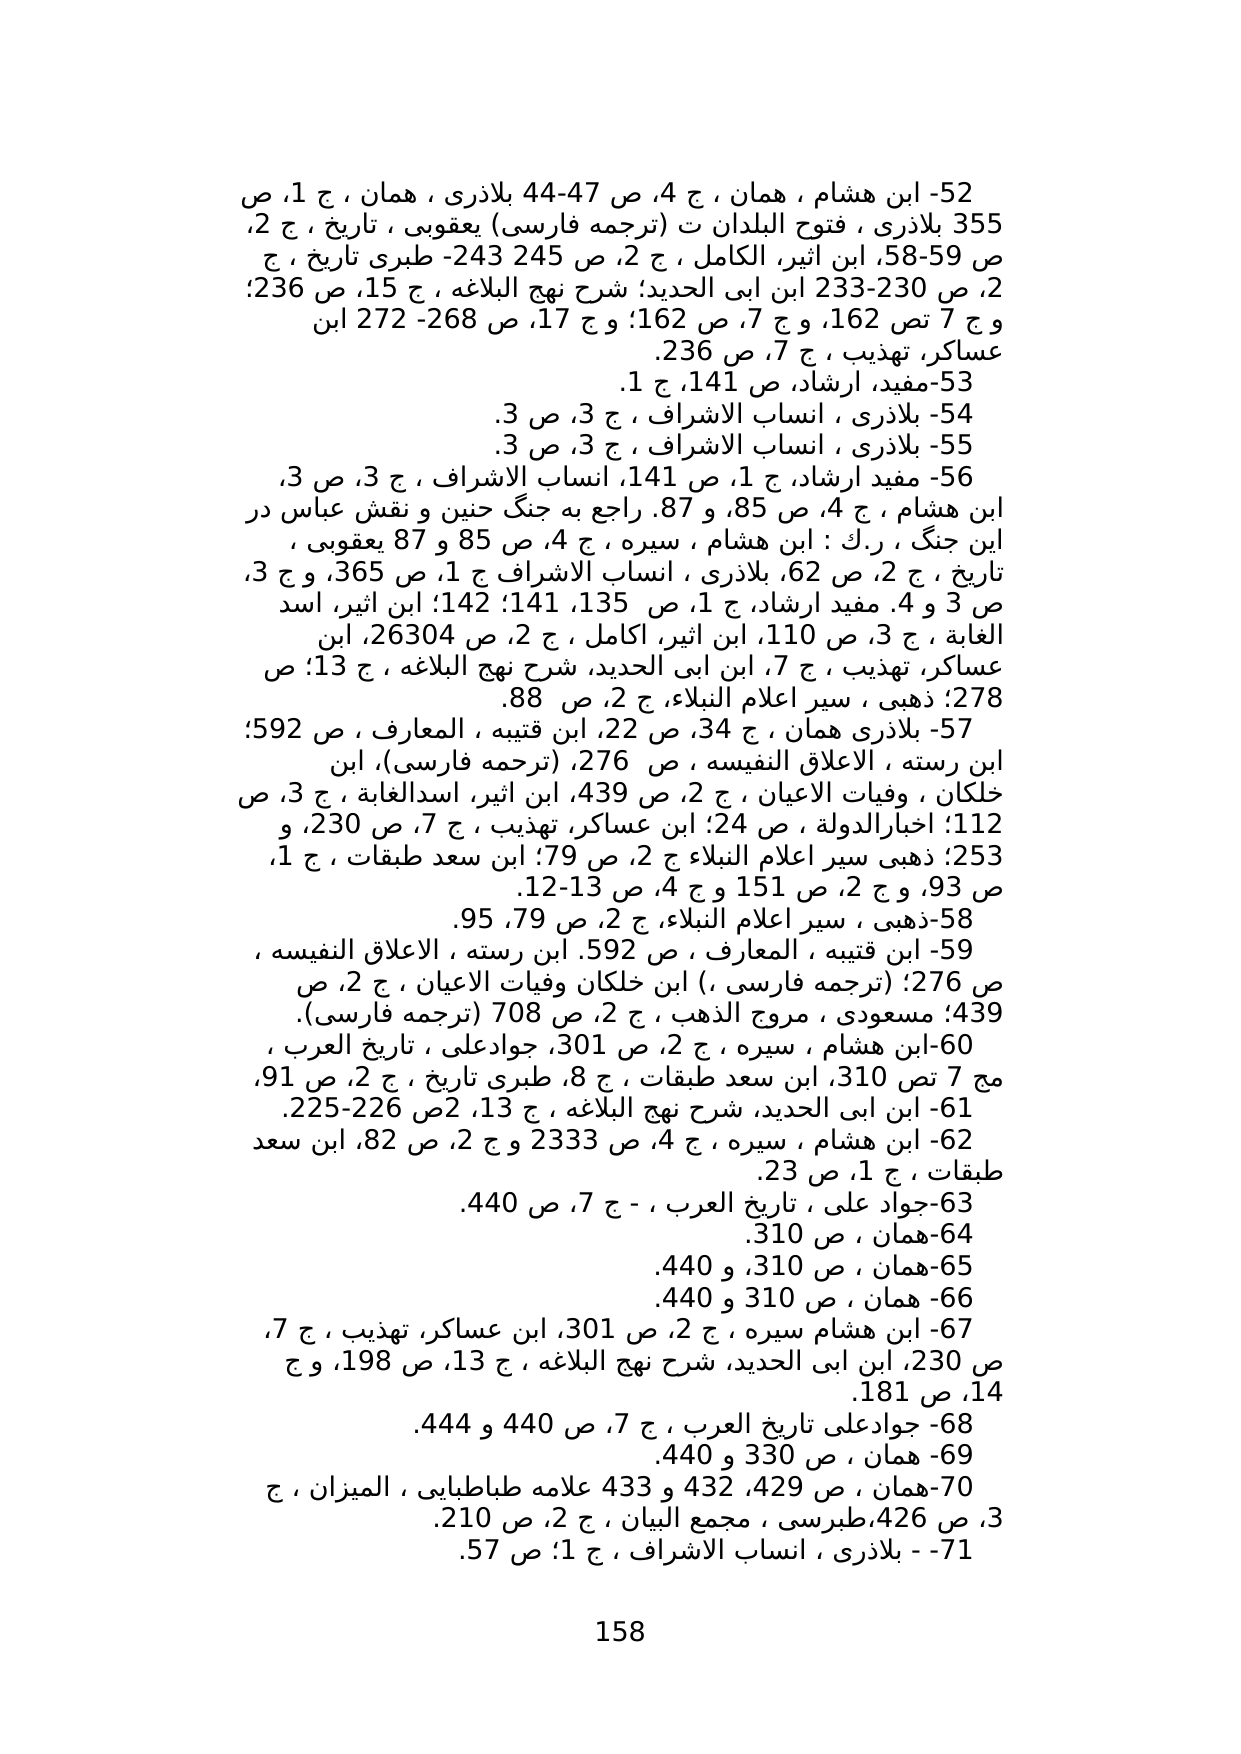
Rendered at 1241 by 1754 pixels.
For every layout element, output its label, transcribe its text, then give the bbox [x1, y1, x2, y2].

text 54- بلاذرى ، انساب الاشراف ، ج 3، ص 3. [236, 398, 1004, 430]
text 65-همان ، ص 310، و 440. [236, 1250, 1004, 1282]
text 58-ذهبى ، سير اعلام النبلاء، ج 2، ص 79، 95. [236, 903, 1004, 935]
text 61- ابن ابى الحديد، شرح نهج البلاغه ، ج 13، 2ص 226-225. [236, 1092, 1004, 1124]
text 63-جواد على ، تاريخ العرب ، - ج 7، ص 440. [236, 1187, 1004, 1219]
text 53-مفيد، ارشاد، ص 141، ج 1. [236, 367, 1004, 398]
text 67- ابن هشام سيره ، ج 2، ص 301، ابن عساكر، تهذيب ، ج 7، ص 230، ابن ابى الحديد، شرح نهج البلاغه ، ج 13، ص 198، و ج 14، ص 181. [236, 1313, 1004, 1408]
text 64-همان ، ص 310. [236, 1219, 1004, 1250]
text 70-همان ، ص 429، 432 و 433 علامه طباطبايى ، الميزان ، ج 3، ص 426،طبرسى ، مجمع البيان ، ج 2، ص 210. [236, 1471, 1004, 1534]
text 62- ابن هشام ، سيره ، ج 4، ص 2333 و ج 2، ص 82، ابن سعد طبقات ، ج 1، ص 23. [236, 1124, 1004, 1187]
text 52- ابن هشام ، همان ، ج 4، ص 47-44 بلاذرى ، همان ، ج 1، ص 355 بلاذرى ، فتوح البلدان ت (ترجمه فارسى) يعقوبى ، تاريخ ، ج 2، ص 59-58، ابن اثير، الكامل ، ج 2، ص 245 243- طبرى تاريخ ، ج 2، ص 230-233 ابن ابى الحديد؛ شرح نهج البلاغه ، ج 15، ص 236؛ و ج 7 تص 162، و ج 7، ص 162؛ و ج 17، ص 268- 272 ابن عساكر، تهذيب ، ج 7، ص 236. [236, 177, 1004, 367]
text 57- بلاذرى همان ، ج 34، ص 22، ابن قتيبه ، المعارف ، ص 592؛ ابن رسته ، الاعلاق النفيسه ، ص ‍ 276، (ترحمه فارسى)، ابن خلكان ، وفيات الاعيان ، ج 2، ص 439، ابن اثير، اسدالغابة ، ج 3، ص 112؛ اخبارالدولة ، ص 24؛ ابن عساكر، تهذيب ، ج 7، ص 230، و 253؛ ذهبى سير اعلام النبلاء ج 2، ص 79؛ ابن سعد طبقات ، ج 1، ص 93، و ج 2، ص 151 و ج 4، ص 13-12. [236, 714, 1004, 903]
text 71- - بلاذرى ، انساب الاشراف ، ج 1؛ ص 57. [236, 1534, 1004, 1566]
text 60-ابن هشام ، سيره ، ج 2، ص 301، جوادعلى ، تاريخ العرب ، مج 7 تص 310، ابن سعد طبقات ، ج 8، طبرى تاريخ ، ج 2، ص 91، [236, 1029, 1004, 1092]
text 59- ابن قتيبه ، المعارف ، ص 592. ابن رسته ، الاعلاق النفيسه ، ص 276؛ (ترجمه فارسى ،) ابن خلكان وفيات الاعيان ، ج 2، ص 439؛ مسعودى ، مروج الذهب ، ج 2، ص 708 (ترجمه فارسى). [236, 935, 1004, 1029]
text 68- جوادعلى تاريخ العرب ، ج 7، ص 440 و 444. [236, 1408, 1004, 1440]
text 69- همان ، ص 330 و 440. [236, 1440, 1004, 1471]
text 66- همان ، ص 310 و 440. [236, 1282, 1004, 1313]
text 55- بلاذرى ، انساب الاشراف ، ج 3، ص 3. [236, 430, 1004, 461]
text 56- مفيد ارشاد، ج 1، ص 141، انساب الاشراف ، ج 3، ص 3، ابن هشام ، ج 4، ص 85، و 87. راجع به جنگ حنين و نقش عباس در اين جنگ ، ر.ك : ابن هشام ، سيره ، ج 4، ص 85 و 87 يعقوبى ، تاريخ ، ج 2، ص 62، بلاذرى ، انساب الاشراف ج 1، ص 365، و ج 3، ص 3 و 4. مفيد ارشاد، ج 1، ص ‍ 135، 141؛ 142؛ ابن اثير، اسد الغابة ، ج 3، ص 110، ابن اثير، اكامل ، ج 2، ص 26304، ابن عساكر، تهذيب ، ج 7، ابن ابى الحديد، شرح نهج البلاغه ، ج 13؛ ص 278؛ ذهبى ، سير اعلام النبلاء، ج 2، ص ‍ 88. [236, 461, 1004, 714]
